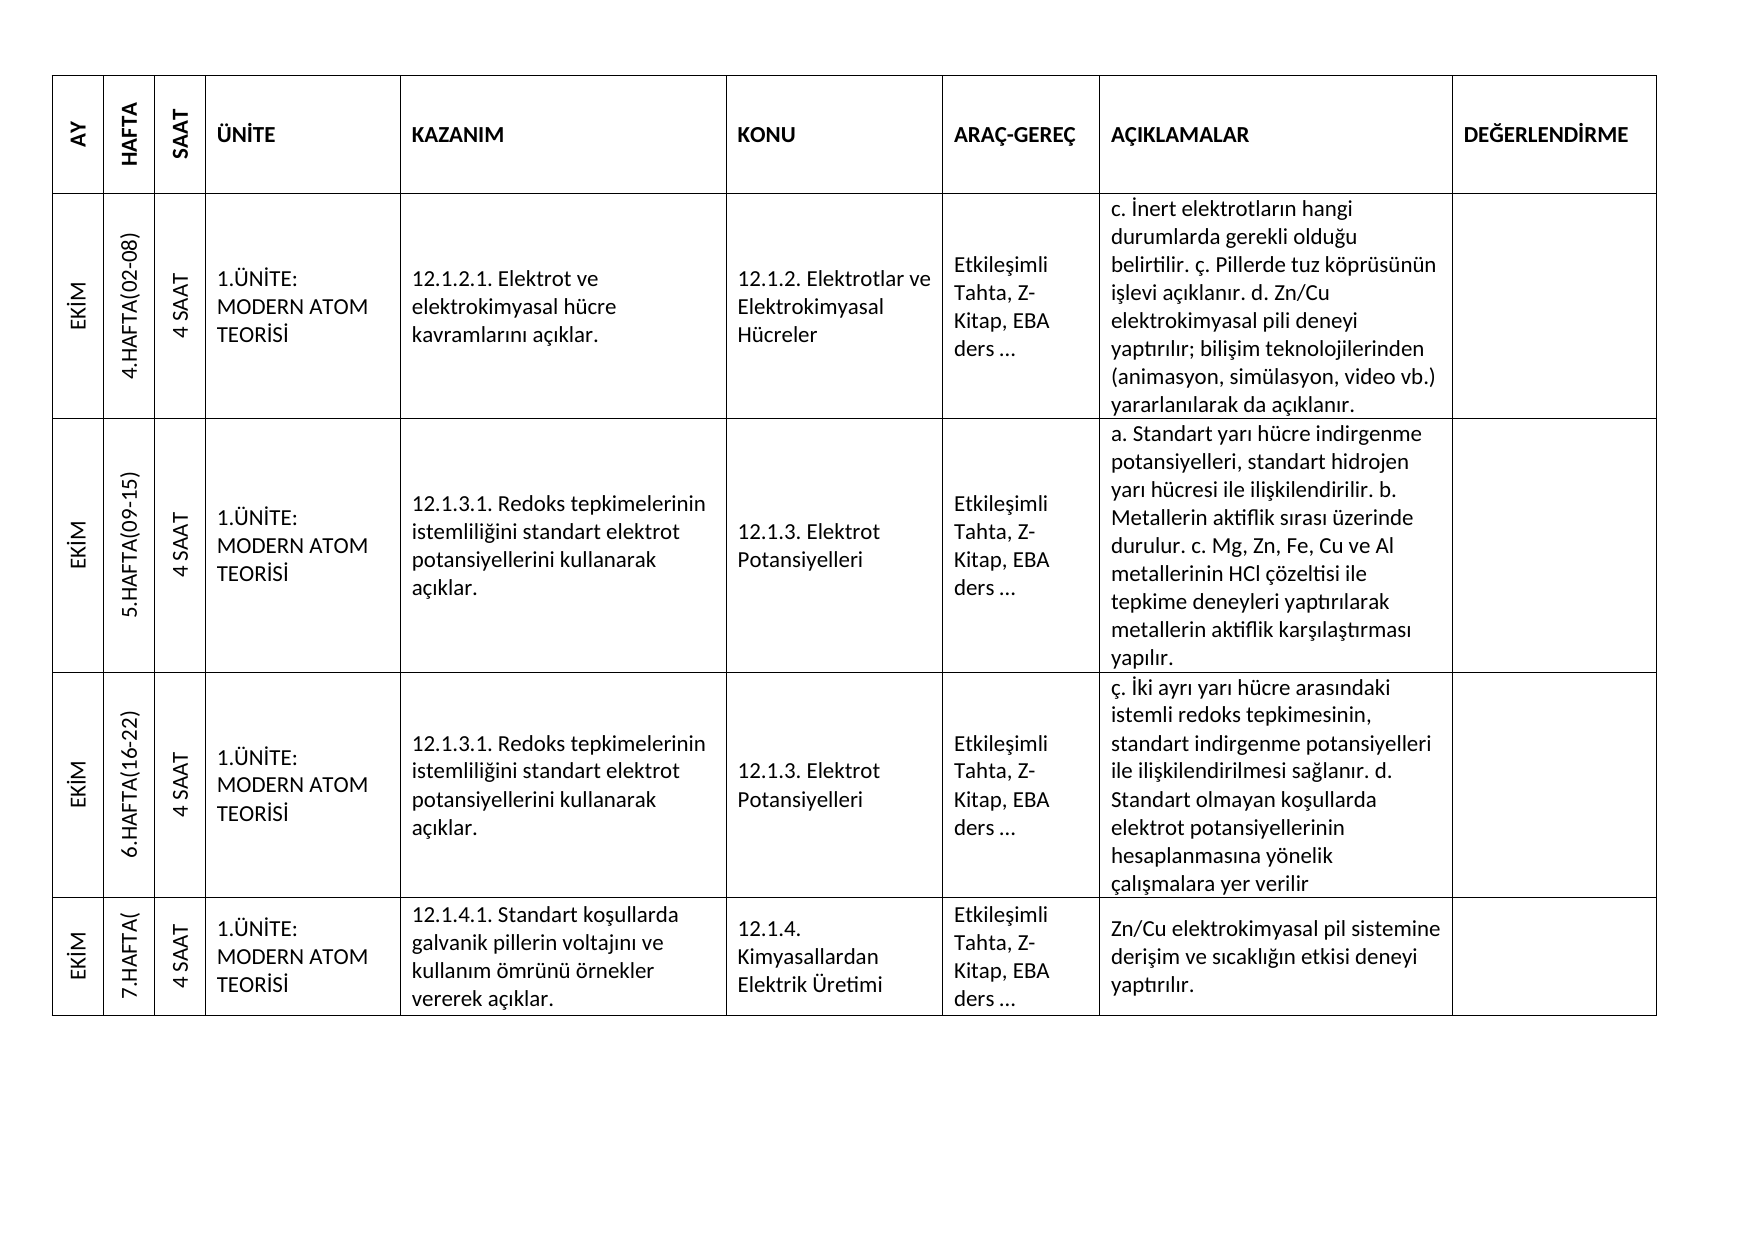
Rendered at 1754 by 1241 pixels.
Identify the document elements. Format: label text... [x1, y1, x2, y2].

table_cell [1453, 194, 1656, 418]
table_cell c. İnert elektrotların hangi durumlarda gerekli olduğu belirtilir. ç. Pillerde tuz köprüsünün işlevi açıklanır. d. Zn/Cu elektrokimyasal pili deneyi yaptırılır; bilişim teknolojilerinden (animasyon, simülasyon, video vb.) yararlanılarak da açıklanır. [1100, 194, 1452, 418]
table_cell 12.1.3. Elektrot Potansiyelleri [727, 419, 942, 672]
table_cell [1453, 673, 1656, 897]
table_cell 12.1.3.1. Redoks tepkimelerinin istemliliğini standart elektrot potansiyellerini kullanarak açıklar. [401, 419, 726, 672]
table_header SAAT [155, 76, 205, 193]
table_cell 4 SAAT [155, 419, 205, 672]
table_cell EKİM [53, 419, 103, 672]
table_cell 4 SAAT [155, 194, 205, 418]
table_cell Etkileşimli Tahta, Z-Kitap, EBA ders … [943, 419, 1099, 672]
table_cell 1.ÜNİTE: MODERN ATOM TEORİSİ [206, 898, 400, 1015]
table_cell 7.HAFTA(23-29) [104, 898, 154, 1015]
table_header KONU [727, 76, 942, 193]
table_cell 4.HAFTA(02-08) [104, 194, 154, 418]
table_cell EKİM [53, 673, 103, 897]
table_header KAZANIM [401, 76, 726, 193]
table_cell 6.HAFTA(16-22) [104, 673, 154, 897]
table_header ARAÇ-GEREÇ [943, 76, 1099, 193]
table_cell 12.1.4.1. Standart koşullarda galvanik pillerin voltajını ve kullanım ömrünü örnekler vererek açıklar. [401, 898, 726, 1015]
table_header AY [53, 76, 103, 193]
table_cell [1453, 898, 1656, 1015]
table_cell Zn/Cu elektrokimyasal pil sistemine derişim ve sıcaklığın etkisi deneyi yaptırılır. [1100, 898, 1452, 1015]
table_cell 5.HAFTA(09-15) [104, 419, 154, 672]
table_cell ç. İki ayrı yarı hücre arasındaki istemli redoks tepkimesinin, standart indirgenme potansiyelleri ile ilişkilendirilmesi sağlanır. d. Standart olmayan koşullarda elektrot potansiyellerinin hesaplanmasına yönelik çalışmalara yer verilir [1100, 673, 1452, 897]
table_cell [727, 194, 942, 418]
table_cell [1453, 419, 1656, 672]
table_cell 12.1.3.1. Redoks tepkimelerinin istemliliğini standart elektrot potansiyellerini kullanarak açıklar. [401, 673, 726, 897]
table_header DEĞERLENDİRME [1453, 76, 1656, 193]
table_cell 12.1.4. Kimyasallardan Elektrik Üretimi [727, 898, 942, 1015]
table_cell Etkileşimli Tahta, Z-Kitap, EBA ders … [943, 673, 1099, 897]
table_header HAFTA [104, 76, 154, 193]
table_cell 1.ÜNİTE: MODERN ATOM TEORİSİ [206, 419, 400, 672]
table_cell 1.ÜNİTE: MODERN ATOM TEORİSİ [206, 673, 400, 897]
table_cell 1.ÜNİTE: MODERN ATOM TEORİSİ [206, 194, 400, 418]
table_cell 12.1.3. Elektrot Potansiyelleri [727, 673, 942, 897]
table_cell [401, 194, 726, 418]
table_cell Etkileşimli Tahta, Z-Kitap, EBA ders … [943, 194, 1099, 418]
table_cell a. Standart yarı hücre indirgenme potansiyelleri, standart hidrojen yarı hücresi ile ilişkilendirilir. b. Metallerin aktiflik sırası üzerinde durulur. c. Mg, Zn, Fe, Cu ve Al metallerinin HCl çözeltisi ile tepkime deneyleri yaptırılarak metallerin aktiflik karşılaştırması yapılır. [1100, 419, 1452, 672]
table_cell 4 SAAT [155, 898, 205, 1015]
table_cell Etkileşimli Tahta, Z-Kitap, EBA ders … [943, 898, 1099, 1015]
table_cell 4 SAAT [155, 673, 205, 897]
table_cell EKİM [53, 194, 103, 418]
table_cell EKİM [53, 898, 103, 1015]
table_header ÜNİTE [206, 76, 400, 193]
table_header AÇIKLAMALAR [1100, 76, 1452, 193]
